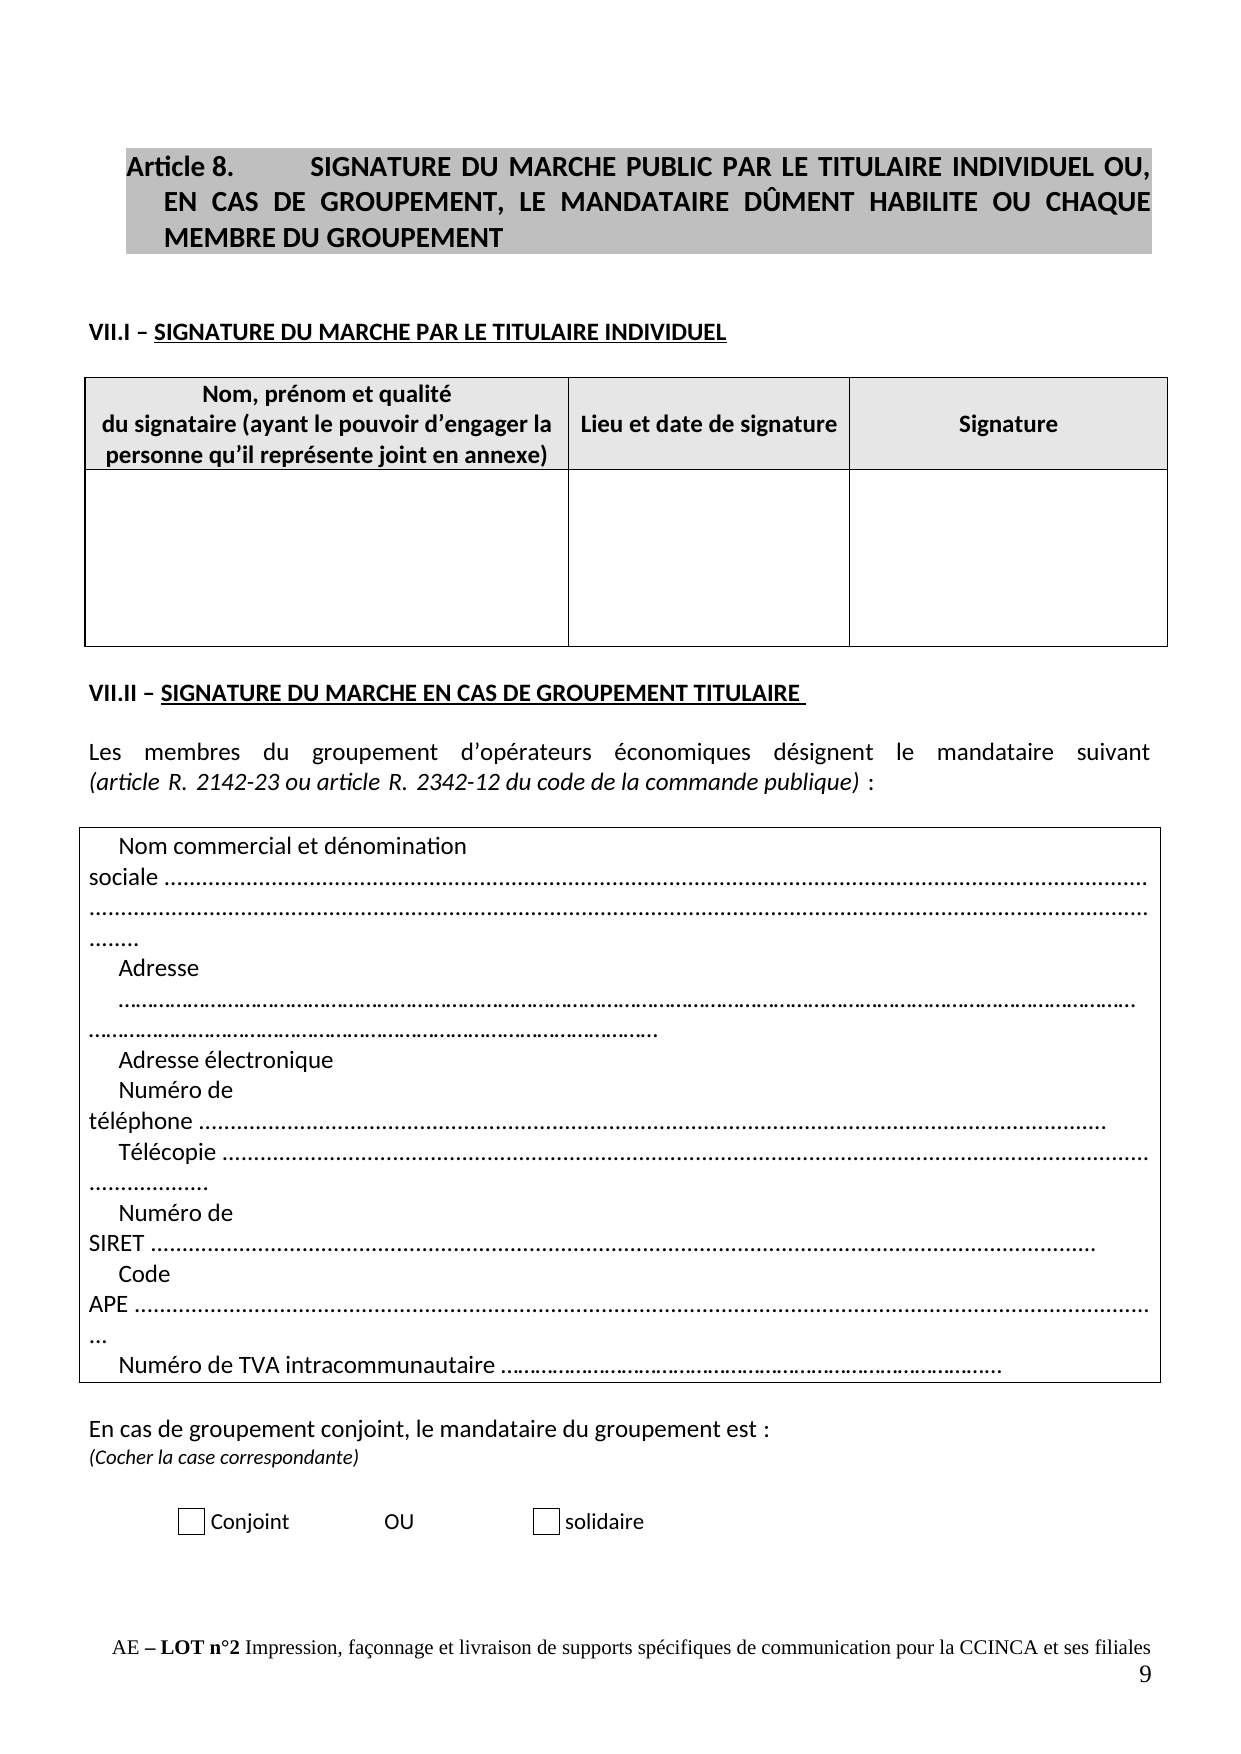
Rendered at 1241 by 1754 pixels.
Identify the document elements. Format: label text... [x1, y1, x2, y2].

table_cell [86, 470, 568, 646]
table_header Signature [850, 378, 1167, 469]
text VII.I – SIGNATURE DU MARCHE PAR LE TITULAIRE INDIVIDUEL [89, 316, 1152, 346]
text Nom commercial et dénomination sociale ............................................................................................................................................................................................................................................................................................................................................ [80, 828, 1160, 952]
table_cell [569, 470, 849, 646]
text Adresse [89, 952, 1152, 983]
text Numéro de téléphone ................................................................................................................................................ [89, 1074, 1152, 1136]
text Numéro de SIRET ...................................................................................................................................................... [89, 1197, 1152, 1258]
text (Cocher la case correspondante) [89, 1444, 1152, 1469]
text Code APE .................................................................................................................................................................... [89, 1258, 1152, 1346]
text Adresse électronique [89, 1044, 1152, 1074]
text Conjoint OU solidaire [89, 1507, 1152, 1535]
table_header Lieu et date de signature [569, 378, 849, 469]
table_header Nom, prénom et qualité du signataire (ayant le pouvoir d’engager la personne qu’il représente joint en annexe) [86, 378, 568, 469]
text VII.II – SIGNATURE DU MARCHE EN CAS DE GROUPEMENT TITULAIRE [89, 677, 1152, 708]
text Les membres du groupement d’opérateurs économiques désignent le mandataire suivant (article R. 2142-23 ou article R. 2342-12 du code de la commande publique) : [89, 736, 1152, 797]
text Numéro de TVA intracommunautaire …………………………………………………………………………... [80, 1346, 1160, 1382]
text En cas de groupement conjoint, le mandataire du groupement est : [89, 1413, 1152, 1444]
text …………………………………………………………………………………………………………………………………………………………………………………………………………………………………………………… [89, 983, 1152, 1044]
text Télécopie ...................................................................................................................................................................... [89, 1136, 1152, 1197]
subtitle SIGNATURE DU MARCHE PUBLIC PAR LE TITULAIRE INDIVIDUEL OU, EN CAS DE GROUPEMENT, LE MANDATAIRE DÛMENT HABILITE OU CHAQUE MEMBRE DU GROUPEMENT [126, 148, 1152, 254]
table_cell [850, 470, 1167, 646]
